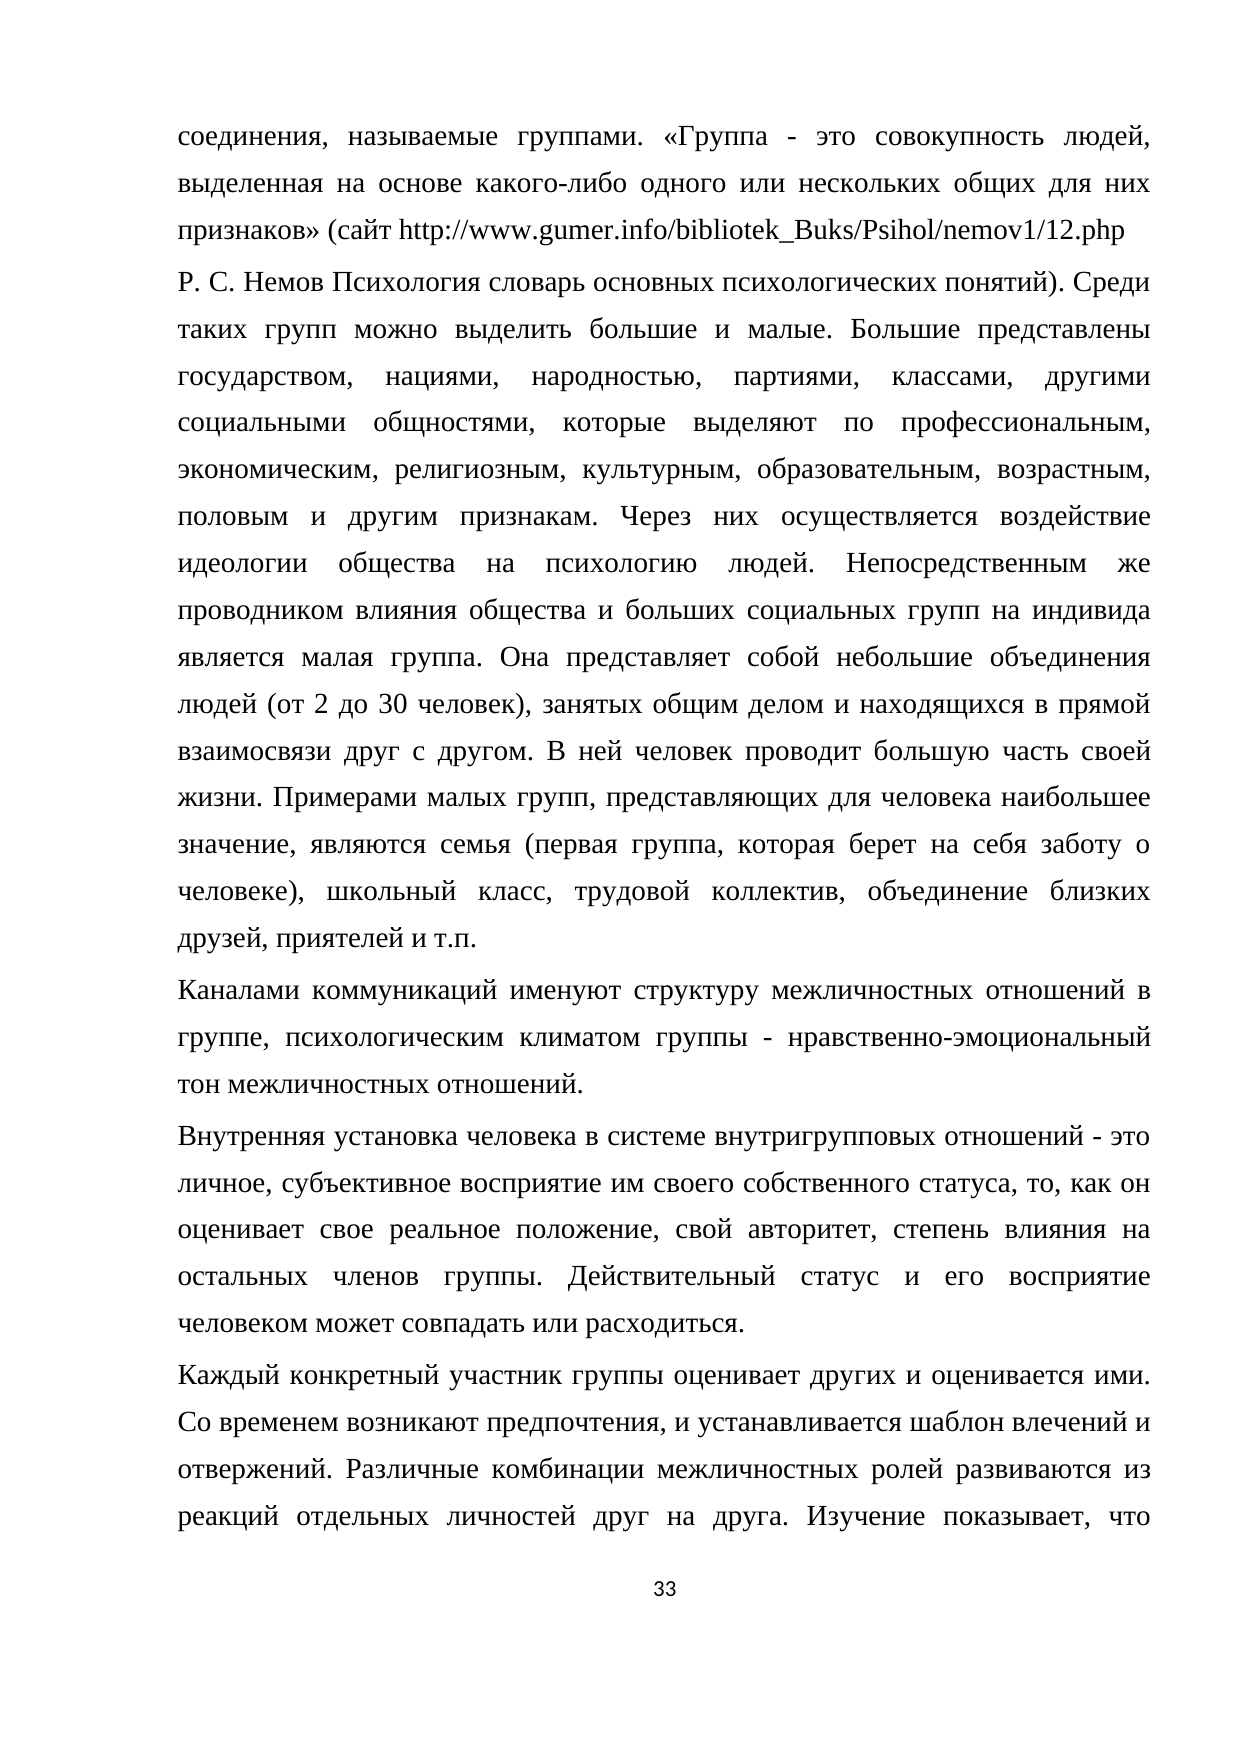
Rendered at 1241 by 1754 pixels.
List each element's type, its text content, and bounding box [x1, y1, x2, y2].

text Р. С. Немов Психология словарь основных психологических понятий). Среди таких групп можно выделить большие и малые. Большие представлены государством, нациями, народностью, партиями, классами, другими социальными общностями, которые выделяют по профессиональным, экономическим, религиозным, культурным, образовательным, возрастным, половым и другим признакам. Через них осуществляется воздействие идеологии общества на психологию людей. Непосредственным же проводником влияния общества и больших социальных групп на индивида является малая группа. Она представляет собой небольшие объединения людей (от 2 до 30 человек), занятых общим делом и находящихся в прямой взаимосвязи друг с другом. В ней человек проводит большую часть своей жизни. Примерами малых групп, представляющих для человека наибольшее значение, являются семья (первая группа, которая берет на себя заботу о человеке), школьный класс, трудовой коллектив, объединение близких друзей, приятелей и т.п. [177, 264, 1152, 954]
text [177, 118, 1152, 245]
text Каналами коммуникаций именуют структуру межличностных отношений в группе, психологическим климатом группы - нравственно-эмоциональный тон межличностных отношений. [177, 972, 1152, 1099]
text Внутренняя установка человека в системе внутригрупповых отношений - это личное, субъективное восприятие им своего собственного статуса, то, как он оценивает свое реальное положение, свой авторитет, степень влияния на остальных членов группы. Действительный статус и его восприятие человеком может совпадать или расходиться. [177, 1118, 1152, 1339]
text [177, 1357, 1152, 1531]
